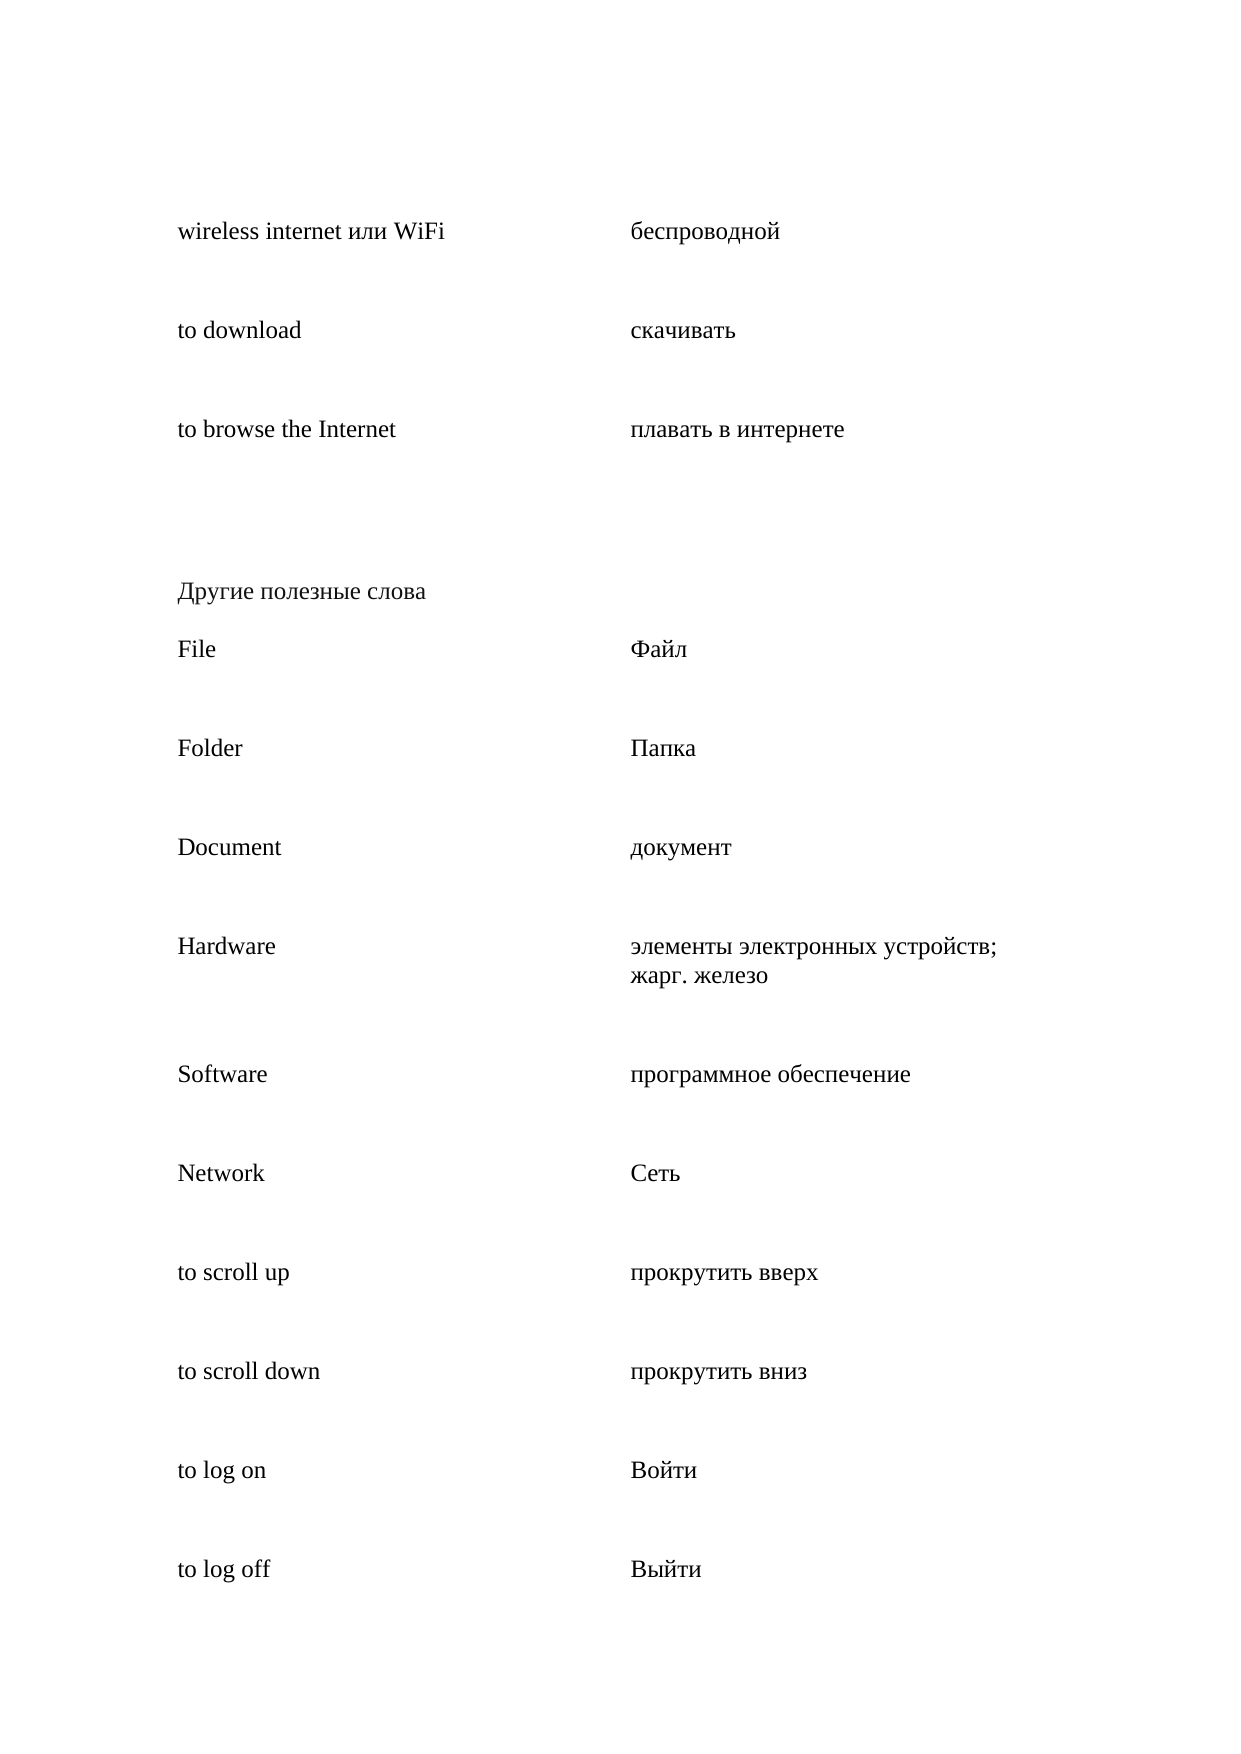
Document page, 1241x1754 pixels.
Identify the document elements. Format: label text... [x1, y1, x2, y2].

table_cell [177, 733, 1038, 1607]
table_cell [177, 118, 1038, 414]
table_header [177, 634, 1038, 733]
text Другие полезные слова [177, 576, 1152, 605]
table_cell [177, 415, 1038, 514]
